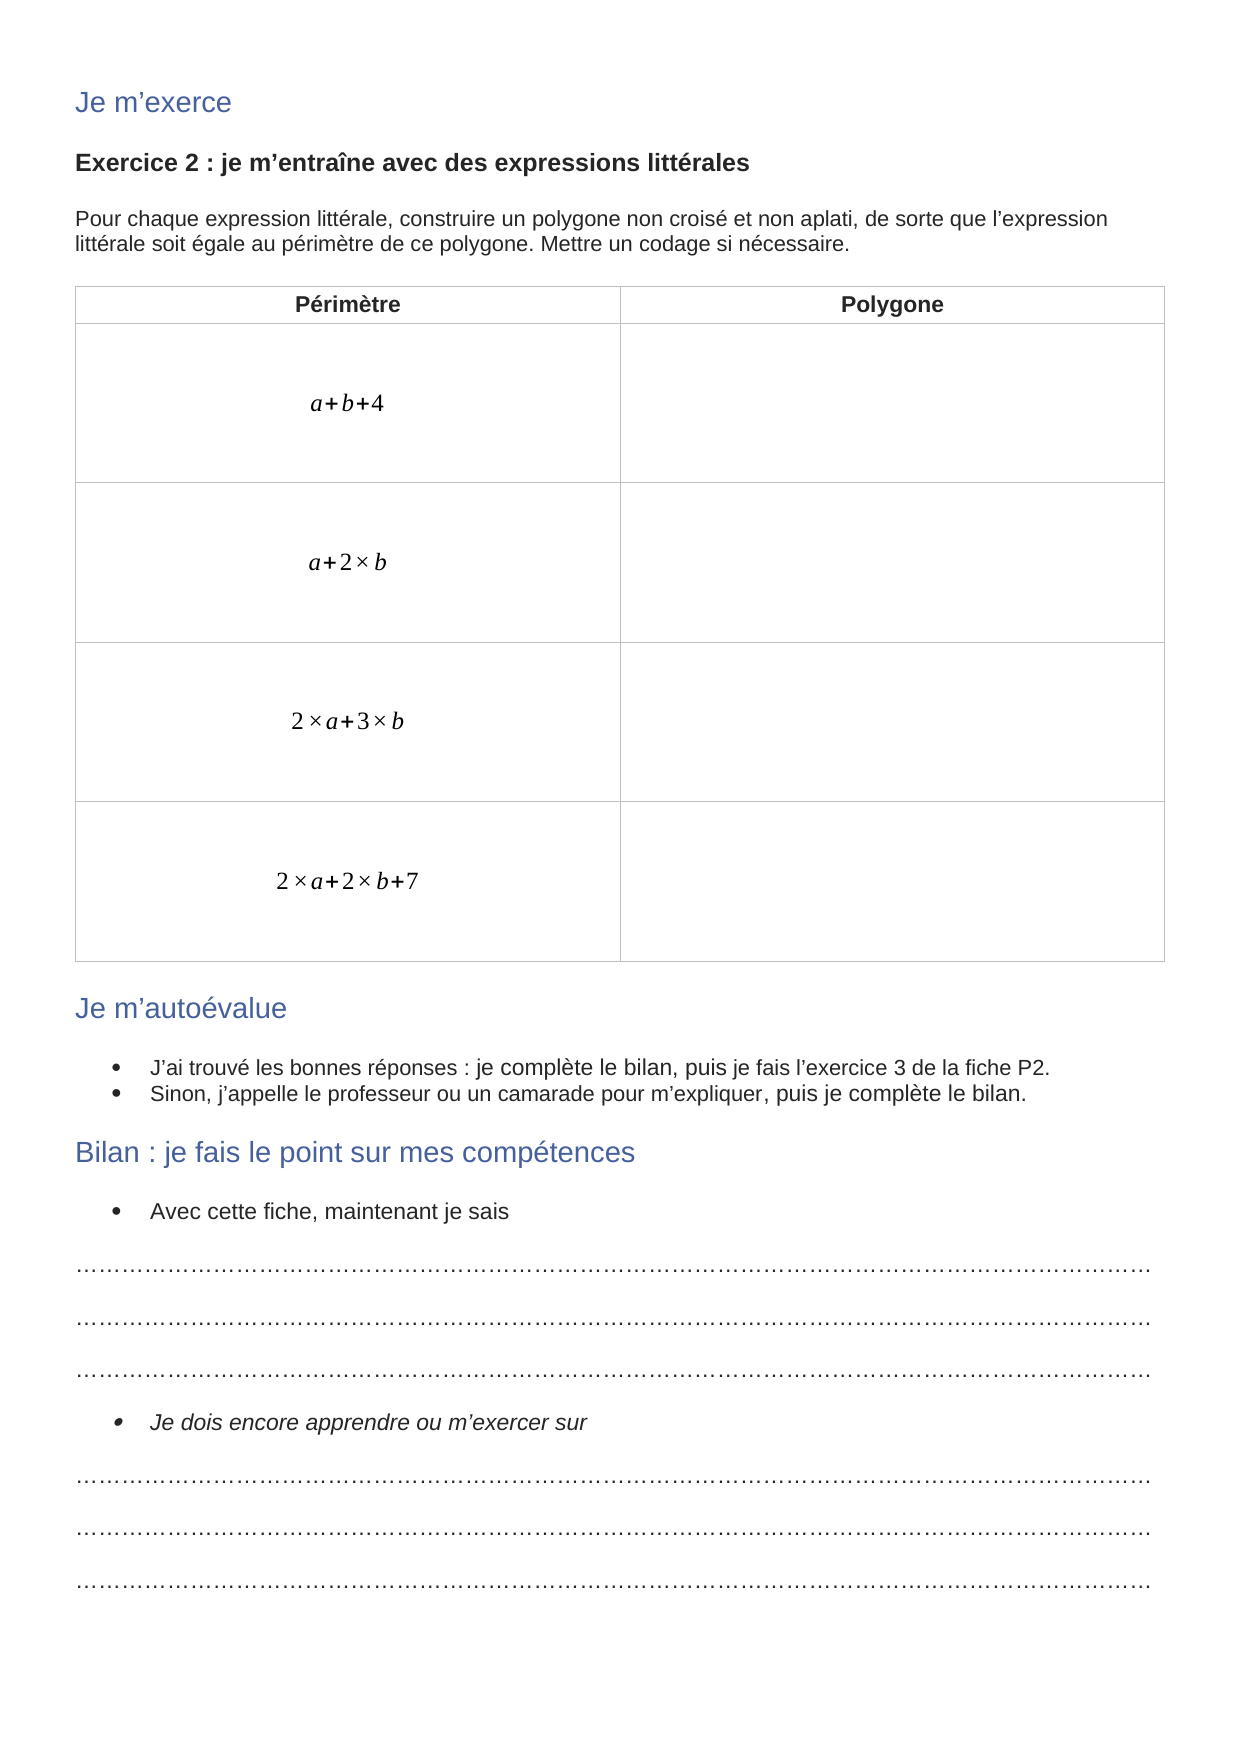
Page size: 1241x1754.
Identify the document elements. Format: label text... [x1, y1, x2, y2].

table_cell [621, 483, 1164, 642]
table_cell [76, 483, 620, 642]
subtitle Je m’exerce [75, 85, 1165, 119]
subtitle Je m’autoévalue [75, 991, 1165, 1024]
table_cell [621, 324, 1164, 482]
subtitle Bilan : je fais le point sur mes compétences [75, 1135, 1165, 1169]
table_cell [76, 802, 620, 961]
table_cell [621, 643, 1164, 801]
list J’ai trouvé les bonnes réponses : je complète le bilan, puis je fais l’exercice 3 de la fiche P2. [112, 1053, 1165, 1080]
table_cell [76, 324, 620, 482]
list Sinon, j’appelle le professeur ou un camarade pour m’expliquer, puis je complète le bilan. [112, 1080, 1165, 1106]
text …………………………………………………………………………………………………………………………… [75, 1514, 1165, 1541]
text Pour chaque expression littérale, construire un polygone non croisé et non aplati, de sorte que l’expression littérale soit égale au périmètre de ce polygone. Mettre un codage si nécessaire. [75, 206, 1165, 256]
table_cell [76, 643, 620, 801]
text …………………………………………………………………………………………………………………………… [75, 1251, 1165, 1277]
table_cell [621, 802, 1164, 961]
list Avec cette fiche, maintenant je sais [112, 1198, 1165, 1224]
text …………………………………………………………………………………………………………………………… [75, 1356, 1165, 1383]
table_header Polygone [621, 287, 1164, 323]
subtitle Exercice 2 : je m’entraîne avec des expressions littérales [75, 148, 1165, 177]
text …………………………………………………………………………………………………………………………… [75, 1462, 1165, 1488]
list Je dois encore apprendre ou m’exercer sur [112, 1409, 1165, 1435]
table_header Périmètre [76, 287, 620, 323]
text …………………………………………………………………………………………………………………………… [75, 1303, 1165, 1330]
text …………………………………………………………………………………………………………………………… [75, 1567, 1165, 1593]
